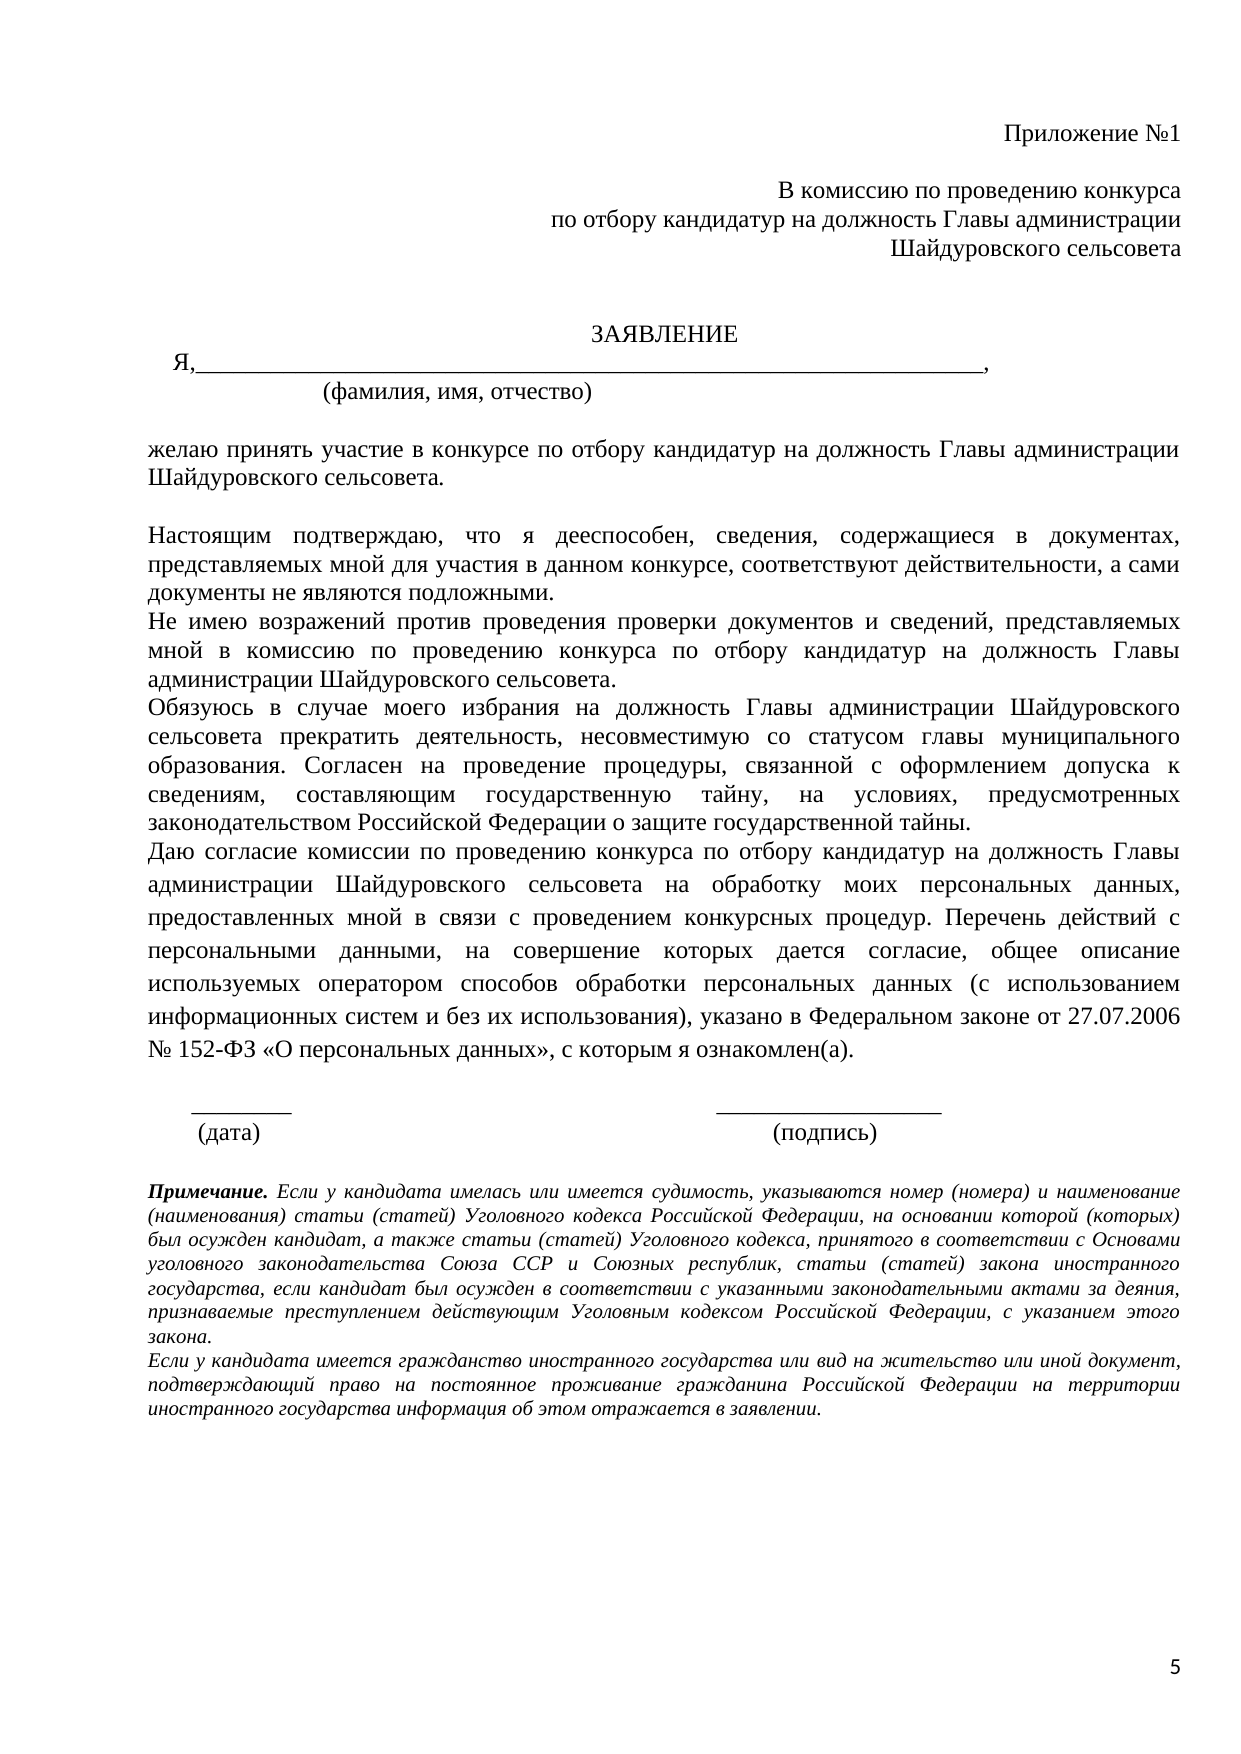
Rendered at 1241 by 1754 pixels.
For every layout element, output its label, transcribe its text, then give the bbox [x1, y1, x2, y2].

text (фамилия, имя, отчество) [148, 376, 1181, 405]
text Я,_______________________________________________________________, [148, 347, 1181, 376]
text Примечание. Если у кандидата имелась или имеется судимость, указываются номер (номера) и наименование (наименования) статьи (статей) Уголовного кодекса Российской Федерации, на основании которой (которых) был осужден кандидат, а также статьи (статей) Уголовного кодекса, принятого в соответствии с Основами уголовного законодательства Союза ССР и Союзных республик, статьи (статей) закона иностранного государства, если кандидат был осужден в соответствии с указанными законодательными актами за деяния, признаваемые преступлением действующим Уголовным кодексом Российской Федерации, с указанием этого закона. [148, 1179, 1181, 1348]
text Если у кандидата имеется гражданство иностранного государства или вид на жительство или иной документ, подтверждающий право на постоянное проживание гражданина Российской Федерации на территории иностранного государства информация об этом отражается в заявлении. [148, 1348, 1181, 1420]
text В комиссию по проведению конкурса [148, 176, 1181, 204]
text ЗАЯВЛЕНИЕ [148, 319, 1181, 347]
text Настоящим подтверждаю, что я дееспособен, сведения, содержащиеся в документах, представляемых мной для участия в данном конкурсе, соответствуют действительности, а сами документы не являются подложными. [148, 520, 1181, 606]
text Не имею возражений против проведения проверки документов и сведений, представляемых мной в комиссию по проведению конкурса по отбору кандидатур на должность Главы администрации Шайдуровского сельсовета. [148, 606, 1181, 692]
text ________ __________________ [148, 1088, 1181, 1117]
text Приложение №1 [148, 118, 1181, 147]
text желаю принять участие в конкурсе по отбору кандидатур на должность Главы администрации Шайдуровского сельсовета. [148, 434, 1181, 491]
text по отбору кандидатур на должность Главы администрации Шайдуровского сельсовета [148, 204, 1181, 262]
text (дата) (подпись) [148, 1117, 1181, 1146]
text Обязуюсь в случае моего избрания на должность Главы администрации Шайдуровского сельсовета прекратить деятельность, несовместимую со статусом главы муниципального образования. Согласен на проведение процедуры, связанной с оформлением допуска к сведениям, составляющим государственную тайну, на условиях, предусмотренных законодательством Российской Федерации о защите государственной тайны. [148, 692, 1181, 836]
text Даю согласие комиссии по проведению конкурса по отбору кандидатур на должность Главы администрации Шайдуровского сельсовета на обработку моих персональных данных, предоставленных мной в связи с проведением конкурсных процедур. Перечень действий с персональными данными, на совершение которых дается согласие, общее описание используемых оператором способов обработки персональных данных (с использованием информационных систем и без их использования), указано в Федеральном законе от 27.07.2006 № 152-ФЗ «О персональных данных», с которым я ознакомлен(а). [148, 836, 1181, 1063]
